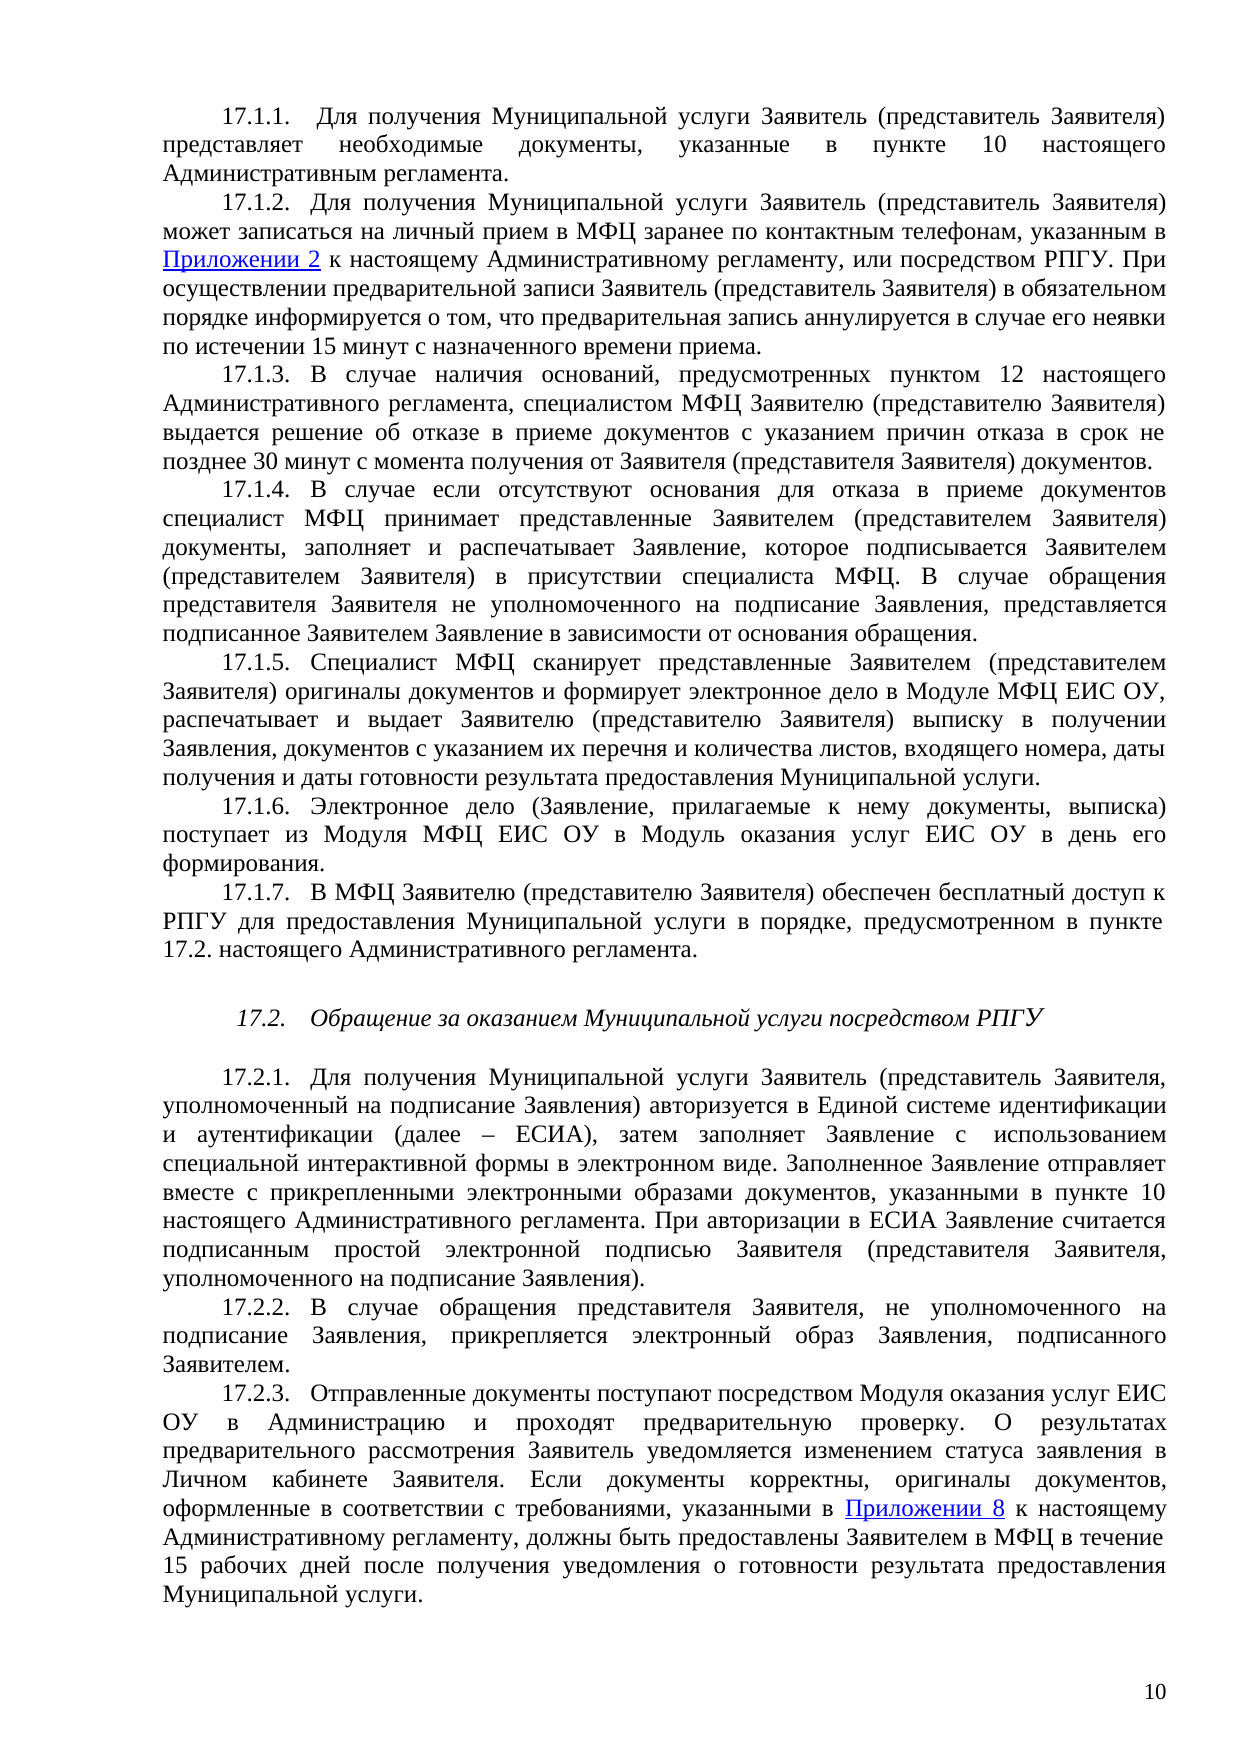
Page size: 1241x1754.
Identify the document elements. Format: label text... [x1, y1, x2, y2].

list Электронное дело (Заявление, прилагаемые к нему документы, выписка) поступает из Модуля МФЦ ЕИС ОУ в Модуль оказания услуг ЕИС ОУ в день его формирования. [162, 791, 1167, 877]
list В случае если отсутствуют основания для отказа в приеме документов специалист МФЦ принимает представленные Заявителем (представителем Заявителя) документы, заполняет и распечатывает Заявление, которое подписывается Заявителем (представителем Заявителя) в присутствии специалиста МФЦ. В случае обращения представителя Заявителя не уполномоченного на подписание Заявления, представляется подписанное Заявителем Заявление в зависимости от основания обращения. [162, 474, 1167, 647]
list Специалист МФЦ сканирует представленные Заявителем (представителем Заявителя) оригиналы документов и формирует электронное дело в Модуле МФЦ ЕИС ОУ, распечатывает и выдает Заявителю (представителю Заявителя) выписку в получении Заявления, документов с указанием их перечня и количества листов, входящего номера, даты получения и даты готовности результата предоставления Муниципальной услуги. [162, 647, 1167, 791]
list Отправленные документы поступают посредством Модуля оказания услуг ЕИС ОУ в Администрацию и проходят предварительную проверку. О результатах предварительного рассмотрения Заявитель уведомляется изменением статуса заявления в Личном кабинете Заявителя. Если документы корректны, оригиналы документов, оформленные в соответствии с требованиями, указанными в Приложении 8 к настоящему Административному регламенту, должны быть предоставлены Заявителем в МФЦ в течение [162, 1378, 1167, 1551]
text 15 рабочих дней после получения уведомления о готовности результата предоставления Муниципальной услуги. [162, 1551, 1166, 1608]
text 17.2. Обращение за оказанием Муниципальной услуги посредством РПГУ [236, 1001, 1230, 1032]
list Для получения Муниципальной услуги Заявитель (представитель Заявителя) представляет необходимые документы, указанные в пункте 10 настоящего Административным регламента. [162, 101, 1166, 187]
list Для получения Муниципальной услуги Заявитель (представитель Заявителя, уполномоченный на подписание Заявления) авторизуется в Единой системе идентификации и аутентификации (далее – ЕСИА), затем заполняет Заявление с использованием специальной интерактивной формы в электронном виде. Заполненное Заявление отправляет вместе с прикрепленными электронными образами документов, указанными в пункте 10 настоящего Административного регламента. При авторизации в ЕСИА Заявление считается подписанным простой электронной подписью Заявителя (представителя Заявителя, уполномоченного на подписание Заявления). [162, 1062, 1167, 1292]
list В случае обращения представителя Заявителя, не уполномоченного на подписание Заявления, прикрепляется электронный образ Заявления, подписанного Заявителем. [162, 1292, 1166, 1378]
list В случае наличия оснований, предусмотренных пунктом 12 настоящего Административного регламента, специалистом МФЦ Заявителю (представителю Заявителя) выдается решение об отказе в приеме документов с указанием причин отказа в срок не позднее 30 минут с момента получения от Заявителя (представителя Заявителя) документов. [162, 359, 1166, 474]
list В МФЦ Заявителю (представителю Заявителя) обеспечен бесплатный доступ к РПГУ для предоставления Муниципальной услуги в порядке, предусмотренном в пункте [162, 877, 1166, 934]
list настоящего Административного регламента. [162, 934, 1230, 963]
list Для получения Муниципальной услуги Заявитель (представитель Заявителя) может записаться на личный прием в МФЦ заранее по контактным телефонам, указанным в Приложении 2 к настоящему Административному регламенту, или посредством РПГУ. При осуществлении предварительной записи Заявитель (представитель 3аявителя) в обязательном порядке информируется о том, что предварительная запись аннулируется в случае его неявки по истечении 15 минут с назначенного времени приема. [162, 187, 1167, 359]
